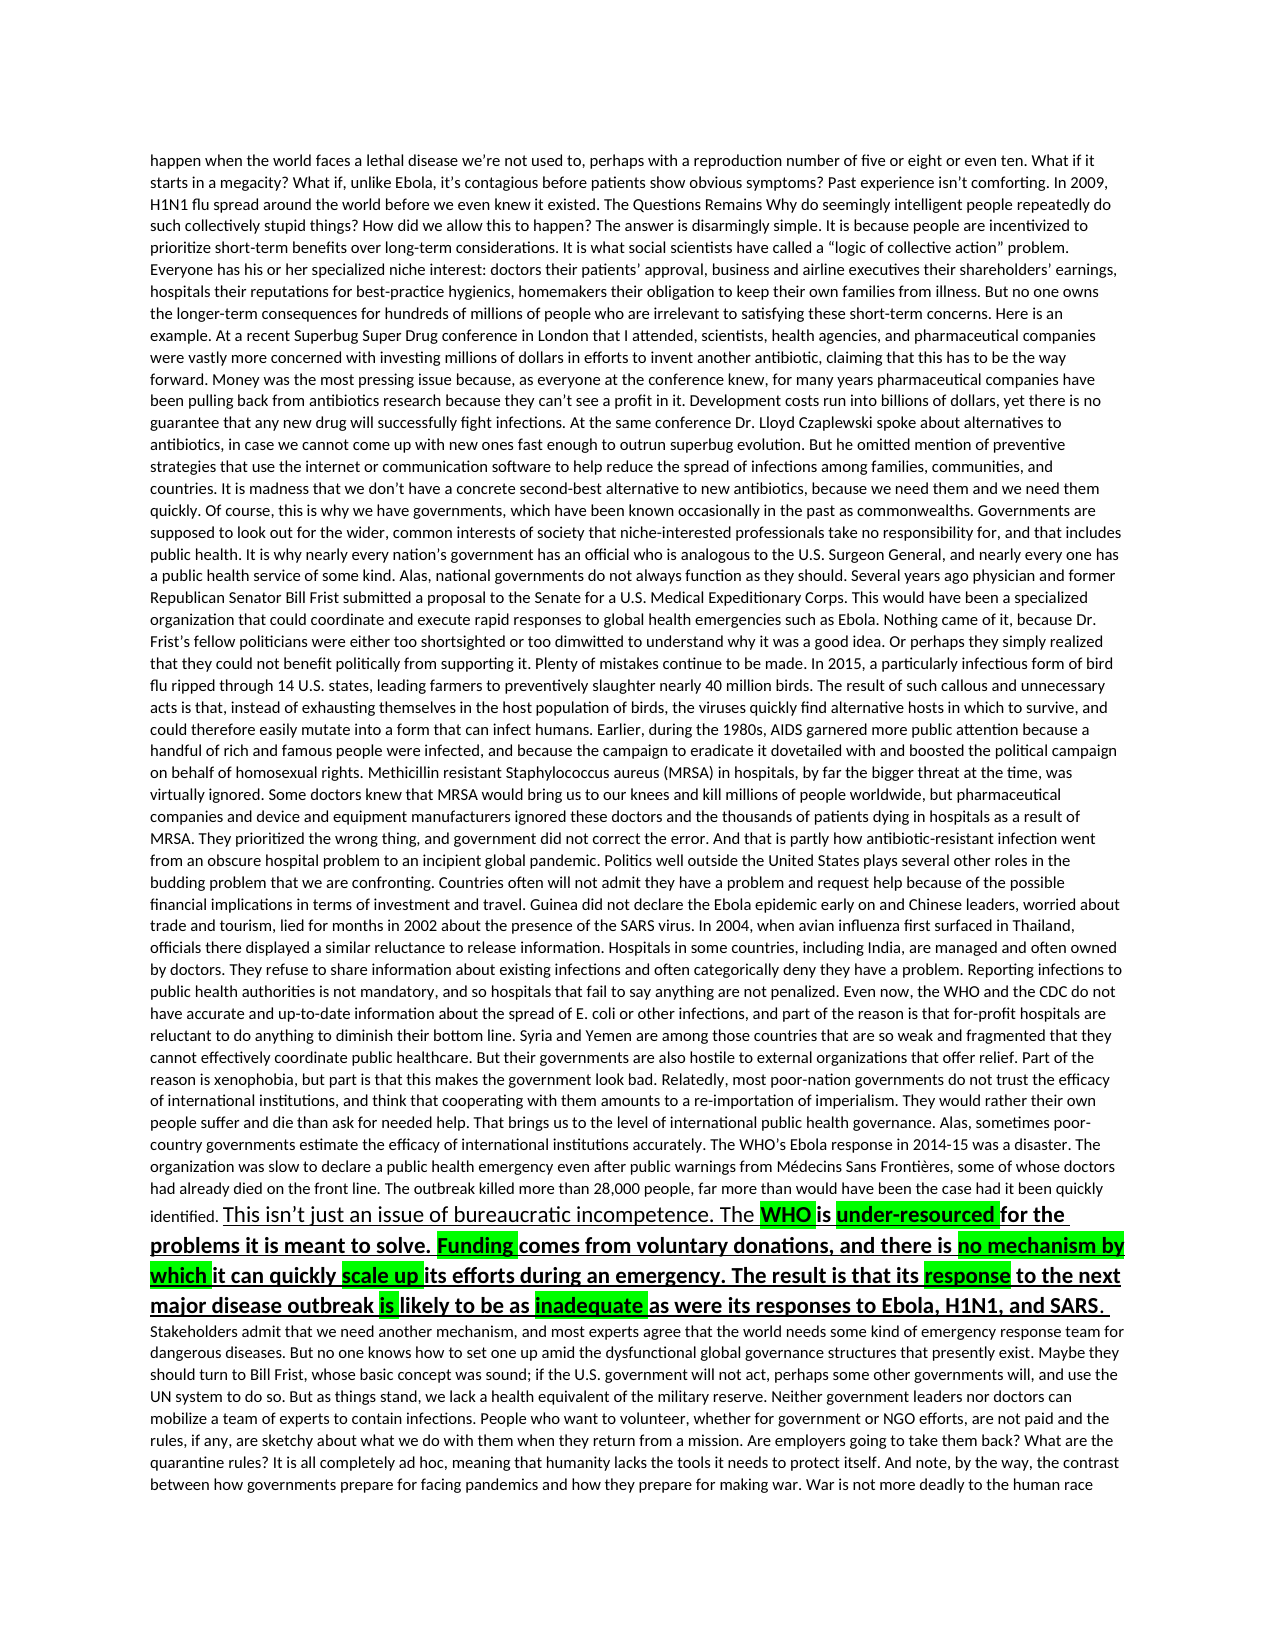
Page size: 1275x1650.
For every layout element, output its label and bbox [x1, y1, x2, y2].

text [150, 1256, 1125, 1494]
text [150, 150, 1125, 1255]
